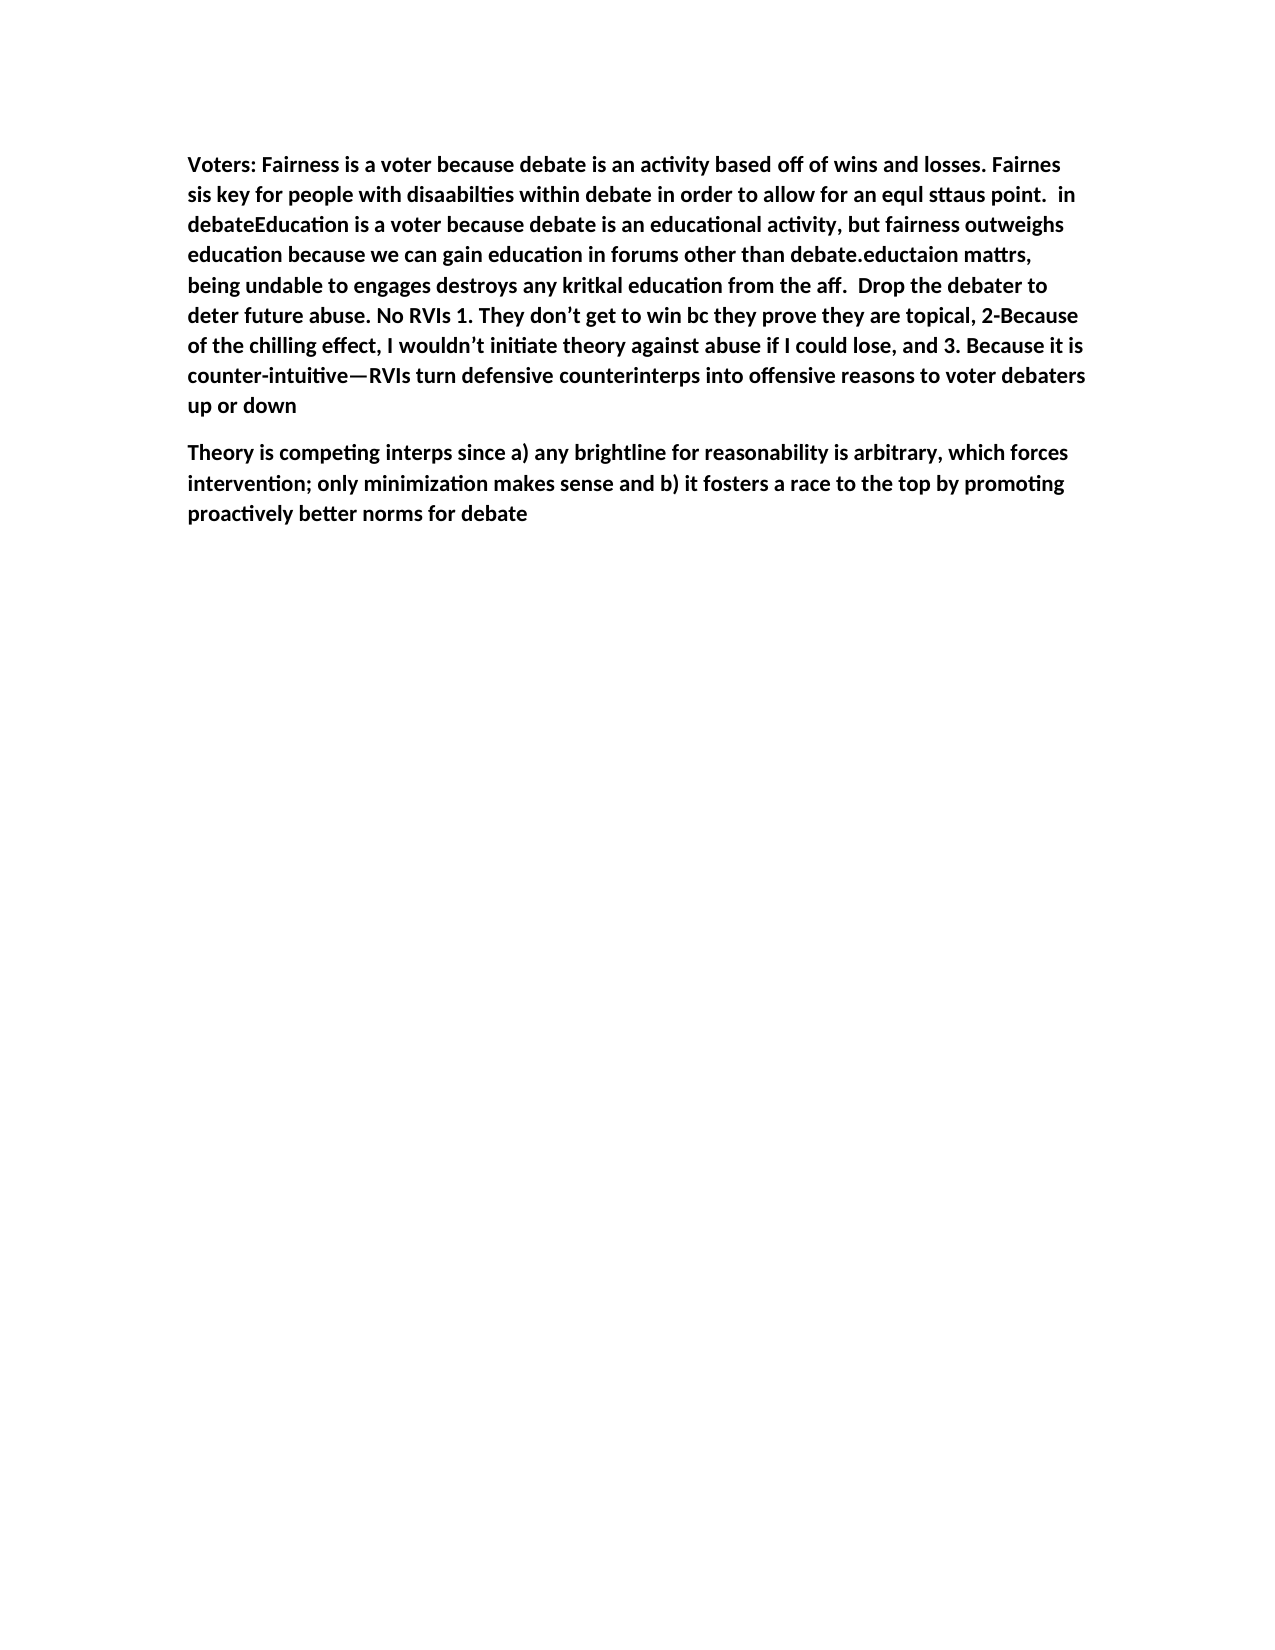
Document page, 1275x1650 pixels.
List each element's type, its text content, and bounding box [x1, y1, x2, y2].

text Voters: Fairness is a voter because debate is an activity based off of wins and losses. Fairnes sis key for people with disaabilties within debate in order to allow for an equl sttaus point. in debateEducation is a voter because debate is an educational activity, but fairness outweighs education because we can gain education in forums other than debate.eductaion mattrs, being undable to engages destroys any kritkal education from the aff. Drop the debater to deter future abuse. No RVIs 1. They don’t get to win bc they prove they are topical, 2-Because of the chilling effect, I wouldn’t initiate theory against abuse if I could lose, and 3. Because it is counter-intuitive—RVIs turn defensive counterinterps into offensive reasons to voter debaters up or down [187, 150, 1087, 420]
text Theory is competing interps since a) any brightline for reasonability is arbitrary, which forces intervention; only minimization makes sense and b) it fosters a race to the top by promoting proactively better norms for debate [187, 438, 1087, 527]
